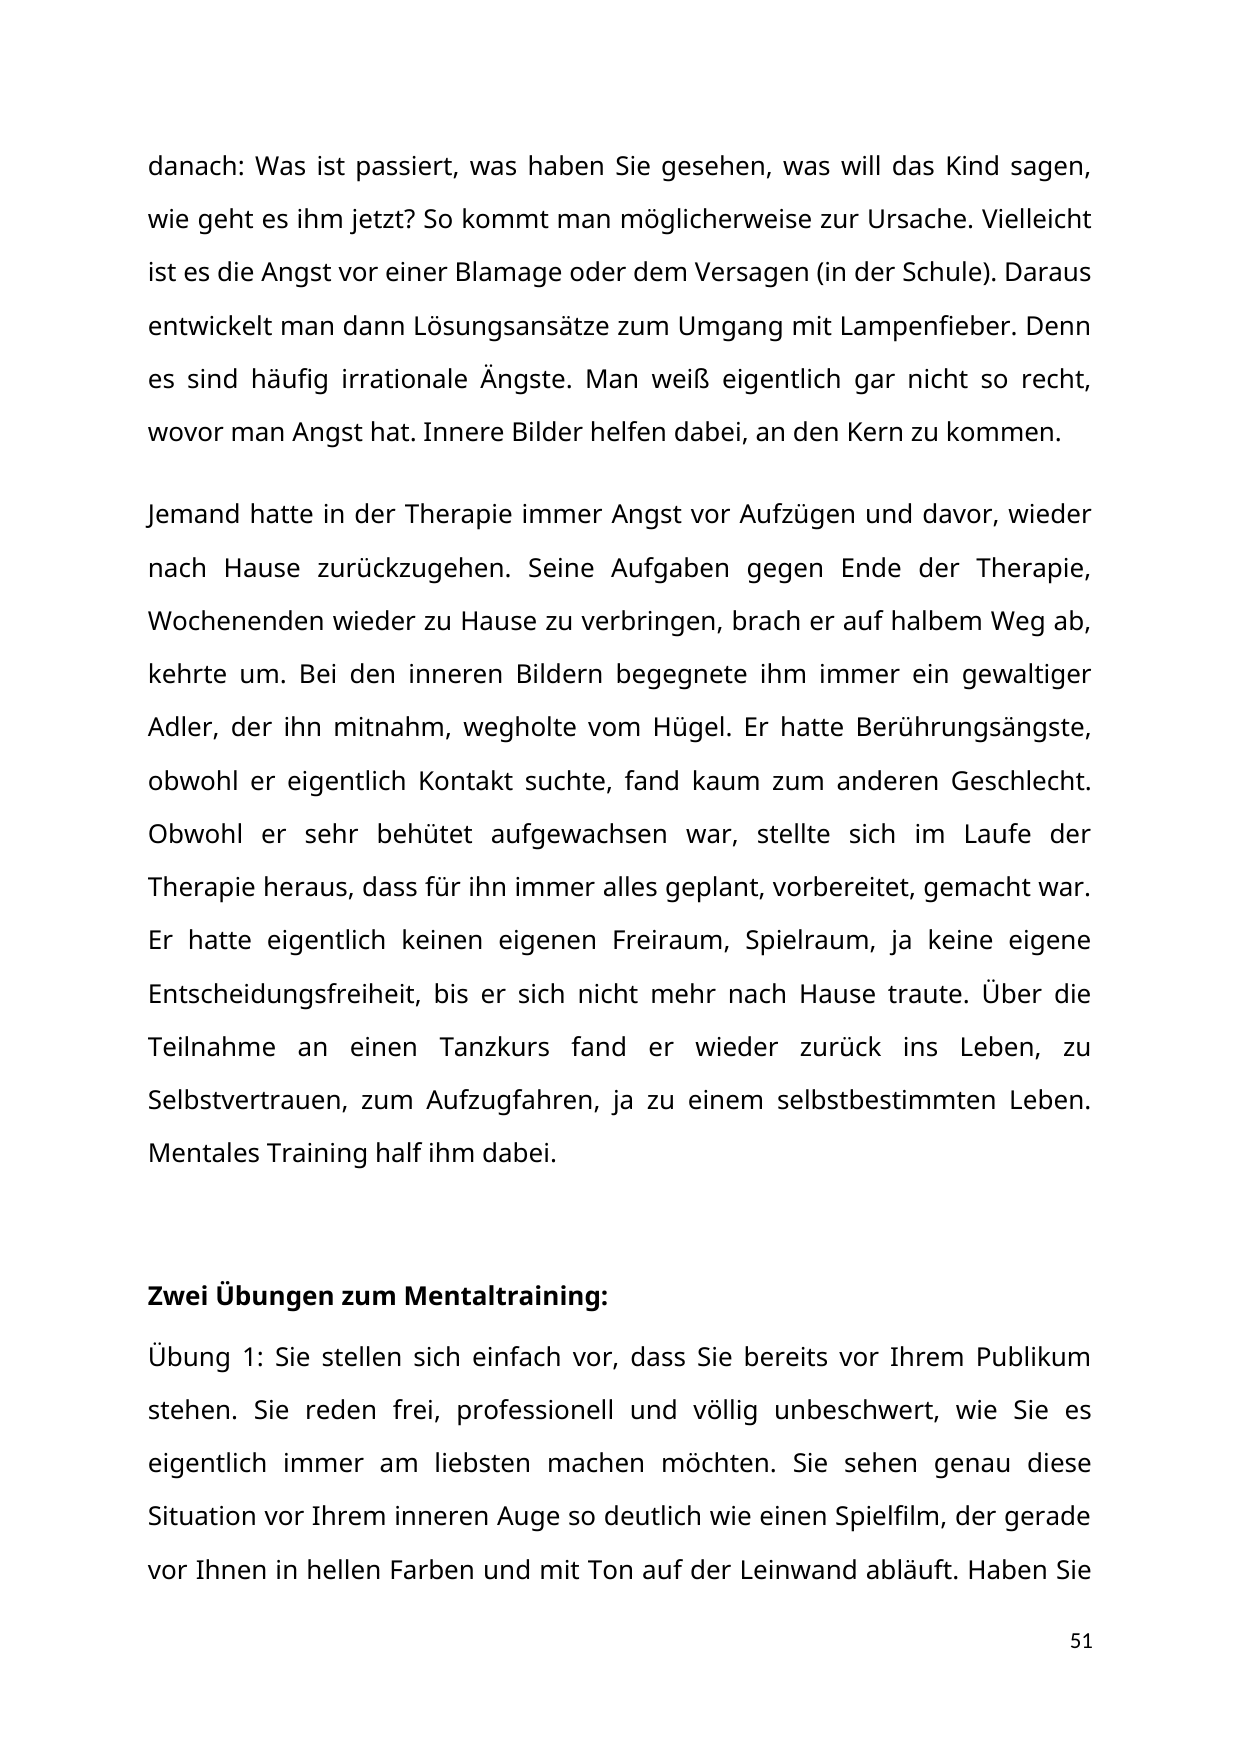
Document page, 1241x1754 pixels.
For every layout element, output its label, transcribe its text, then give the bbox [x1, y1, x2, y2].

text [148, 148, 1093, 449]
text Jemand hatte in der Therapie immer Angst vor Aufzügen und davor, wieder nach Hause zurückzugehen. Seine Aufgaben gegen Ende der Therapie, Wochenenden wieder zu Hause zu verbringen, brach er auf halbem Weg ab, kehrte um. Bei den inneren Bildern begegnete ihm immer ein gewaltiger Adler, der ihn mitnahm, wegholte vom Hügel. Er hatte Berührungsängste, obwohl er eigentlich Kontakt suchte, fand kaum zum anderen Geschlecht. Obwohl er sehr behütet aufgewachsen war, stellte sich im Laufe der Therapie heraus, dass für ihn immer alles geplant, vorbereitet, gemacht war. Er hatte eigentlich keinen eigenen Freiraum, Spielraum, ja keine eigene Entscheidungsfreiheit, bis er sich nicht mehr nach Hause traute. Über die Teilnahme an einen Tanzkurs fand er wieder zurück ins Leben, zu Selbstvertrauen, zum Aufzugfahren, ja zu einem selbstbestimmten Leben. Mentales Training half ihm dabei. [148, 496, 1093, 1170]
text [148, 1338, 1093, 1587]
text Zwei Übungen zum Mentaltraining: [148, 1278, 1093, 1313]
